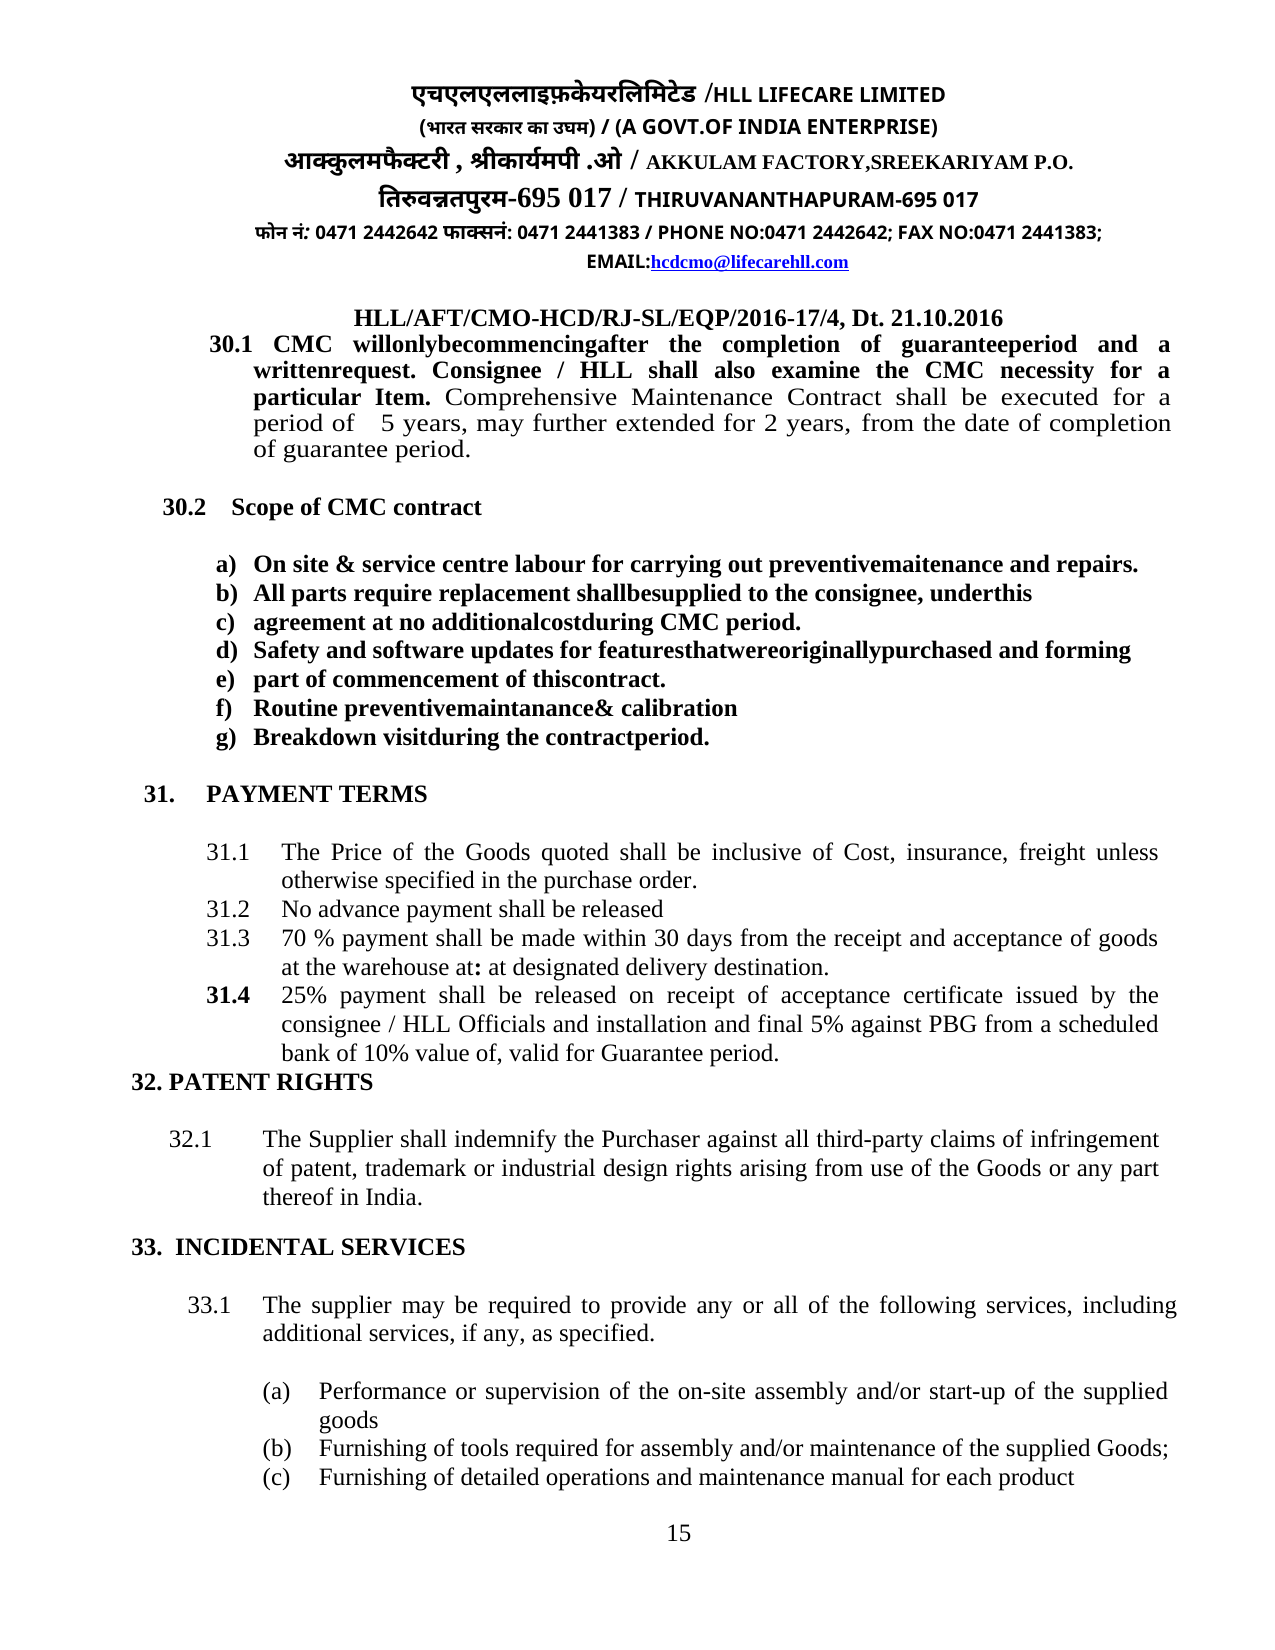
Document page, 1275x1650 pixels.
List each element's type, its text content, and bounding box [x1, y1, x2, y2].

list part of commencement of thiscontract. [216, 664, 1160, 693]
list agreement at no additionalcostduring CMC period. [216, 607, 1160, 636]
text 30.1 CMC willonlybecommencingafter the completion of guaranteeperiod and a writtenrequest. Consignee / HLL shall also examine the CMC necessity for a particular Item. Comprehensive Maintenance Contract shall be executed for a period of 5 years, may further extended for 2 years, from the date of completion of guarantee period. [169, 331, 1172, 463]
text 33.1 The supplier may be required to provide any or all of the following services, including additional services, if any, as specified. [187, 1290, 1179, 1347]
list Breakdown visitduring the contractperiod. [216, 722, 1160, 751]
list 70 % payment shall be made within 30 days from the receipt and acceptance of goods at the warehouse at: at designated delivery destination. [206, 923, 1160, 981]
text (b) Furnishing of tools required for assembly and/or maintenance of the supplied Goods; [262, 1433, 1169, 1462]
text (c) Furnishing of detailed operations and maintenance manual for each product [262, 1462, 1169, 1491]
text 33. INCIDENTAL SERVICES [131, 1232, 1226, 1261]
list On site & service centre labour for carrying out preventivemaitenance and repairs. [216, 549, 1160, 578]
list All parts require replacement shallbesupplied to the consignee, underthis [216, 578, 1160, 607]
text (a) Performance or supervision of the on-site assembly and/or start-up of the supplied goods [262, 1376, 1169, 1433]
list No advance payment shall be released [206, 894, 1160, 923]
list Safety and software updates for featuresthatwereoriginallypurchased and forming [216, 636, 1160, 664]
text 32. PATENT RIGHTS [131, 1067, 1226, 1096]
list 25% payment shall be released on receipt of acceptance certificate issued by the consignee / HLL Officials and installation and final 5% against PBG from a scheduled bank of 10% value of, valid for Guarantee period. [206, 981, 1160, 1067]
text 30.2 Scope of CMC contract [131, 492, 1160, 521]
list The Price of the Goods quoted shall be inclusive of Cost, insurance, freight unless otherwise specified in the purchase order. [206, 837, 1160, 894]
text 31. PAYMENT TERMS [131, 779, 1169, 808]
text 32.1 The Supplier shall indemnify the Purchaser against all third-party claims of infringement of patent, trademark or industrial design rights arising from use of the Goods or any part thereof in India. [169, 1124, 1160, 1211]
list Routine preventivemaintanance& calibration [216, 693, 1160, 722]
